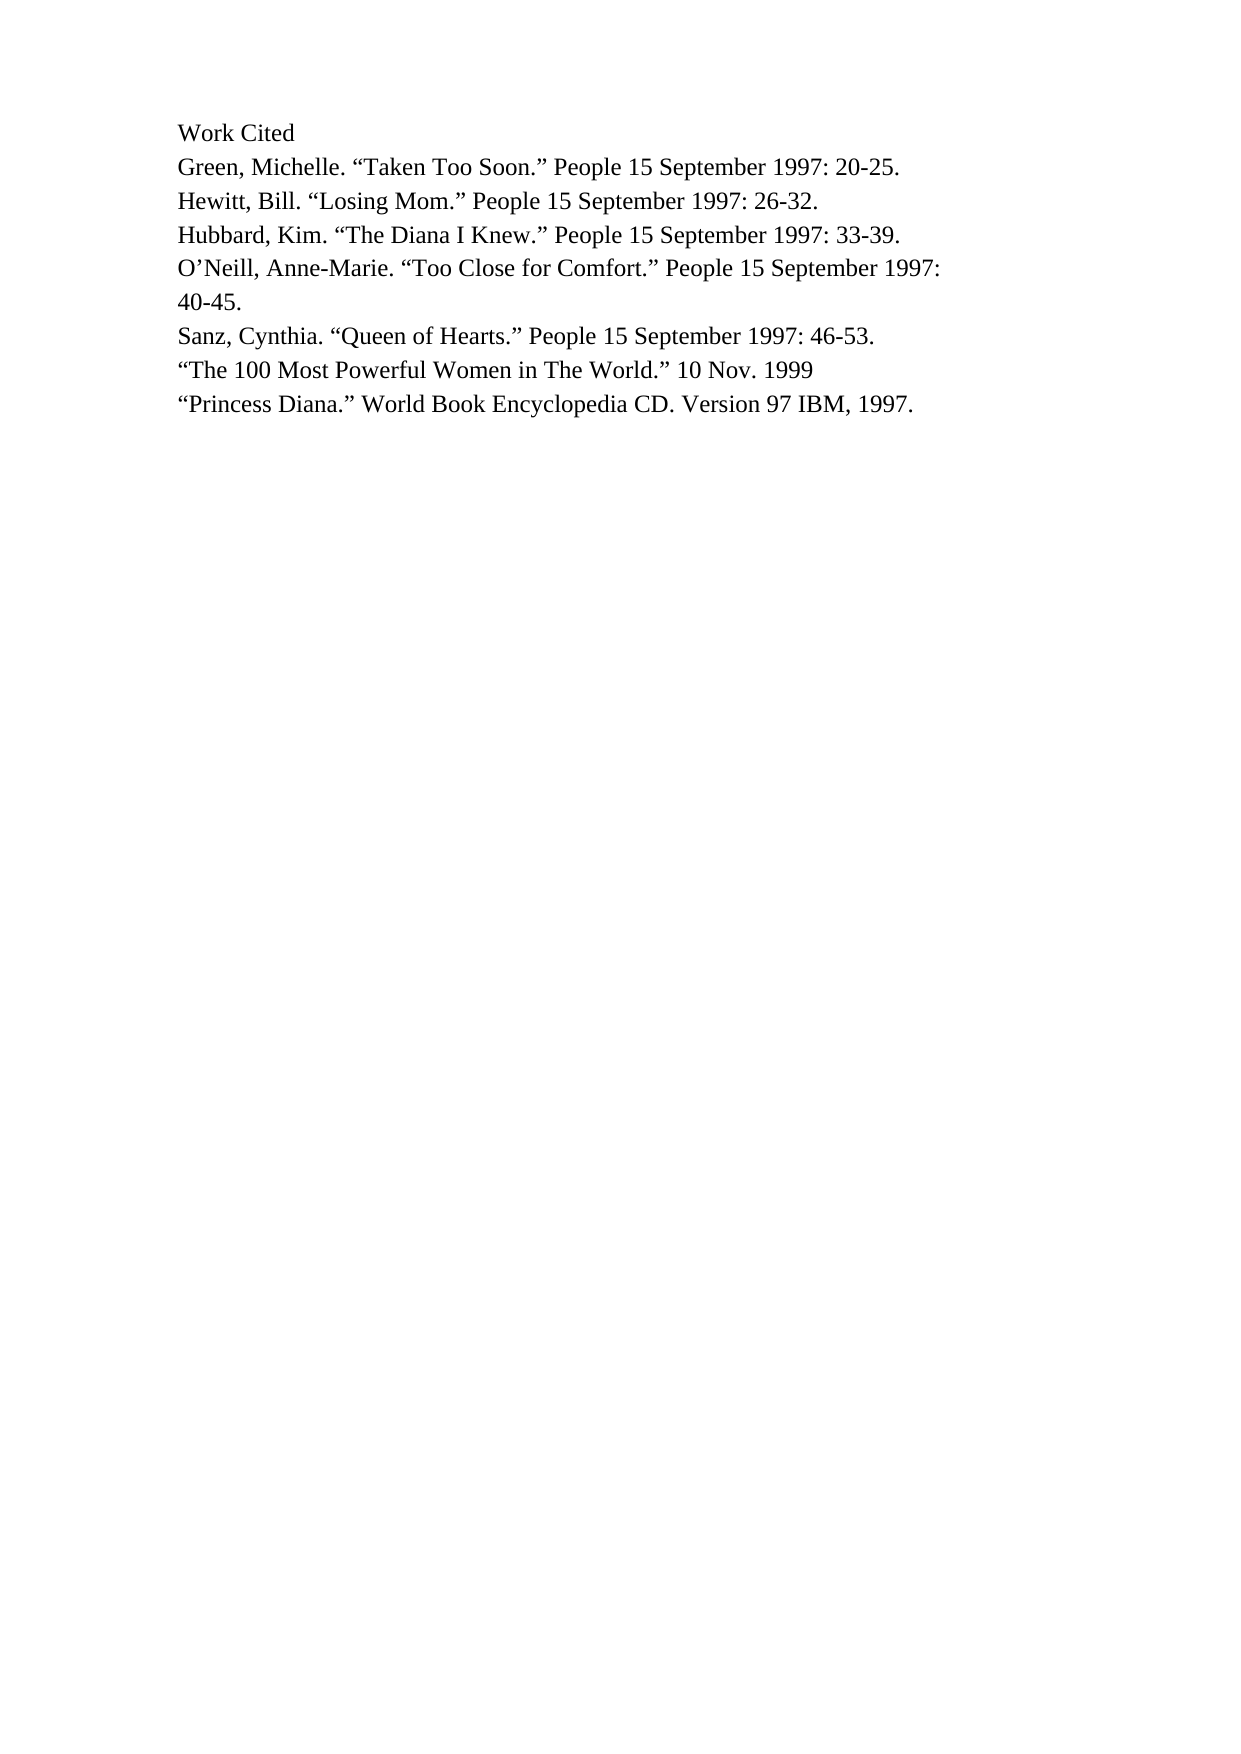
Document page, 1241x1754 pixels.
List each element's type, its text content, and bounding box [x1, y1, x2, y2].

text 40-45. [177, 287, 1152, 316]
text Work Cited [177, 118, 1152, 147]
text Hewitt, Bill. “Losing Mom.” People 15 September 1997: 26-32. [177, 186, 1152, 214]
text Green, Michelle. “Taken Too Soon.” People 15 September 1997: 20-25. [177, 152, 1152, 181]
text “Princess Diana.” World Book Encyclopedia CD. Version 97 IBM, 1997. [177, 389, 1152, 418]
text O’Neill, Anne-Marie. “Too Close for Comfort.” People 15 September 1997: [177, 253, 1152, 282]
text Hubbard, Kim. “The Diana I Knew.” People 15 September 1997: 33-39. [177, 220, 1152, 248]
text “The 100 Most Powerful Women in The World.” 10 Nov. 1999 [177, 355, 1152, 384]
text Sanz, Cynthia. “Queen of Hearts.” People 15 September 1997: 46-53. [177, 321, 1152, 350]
